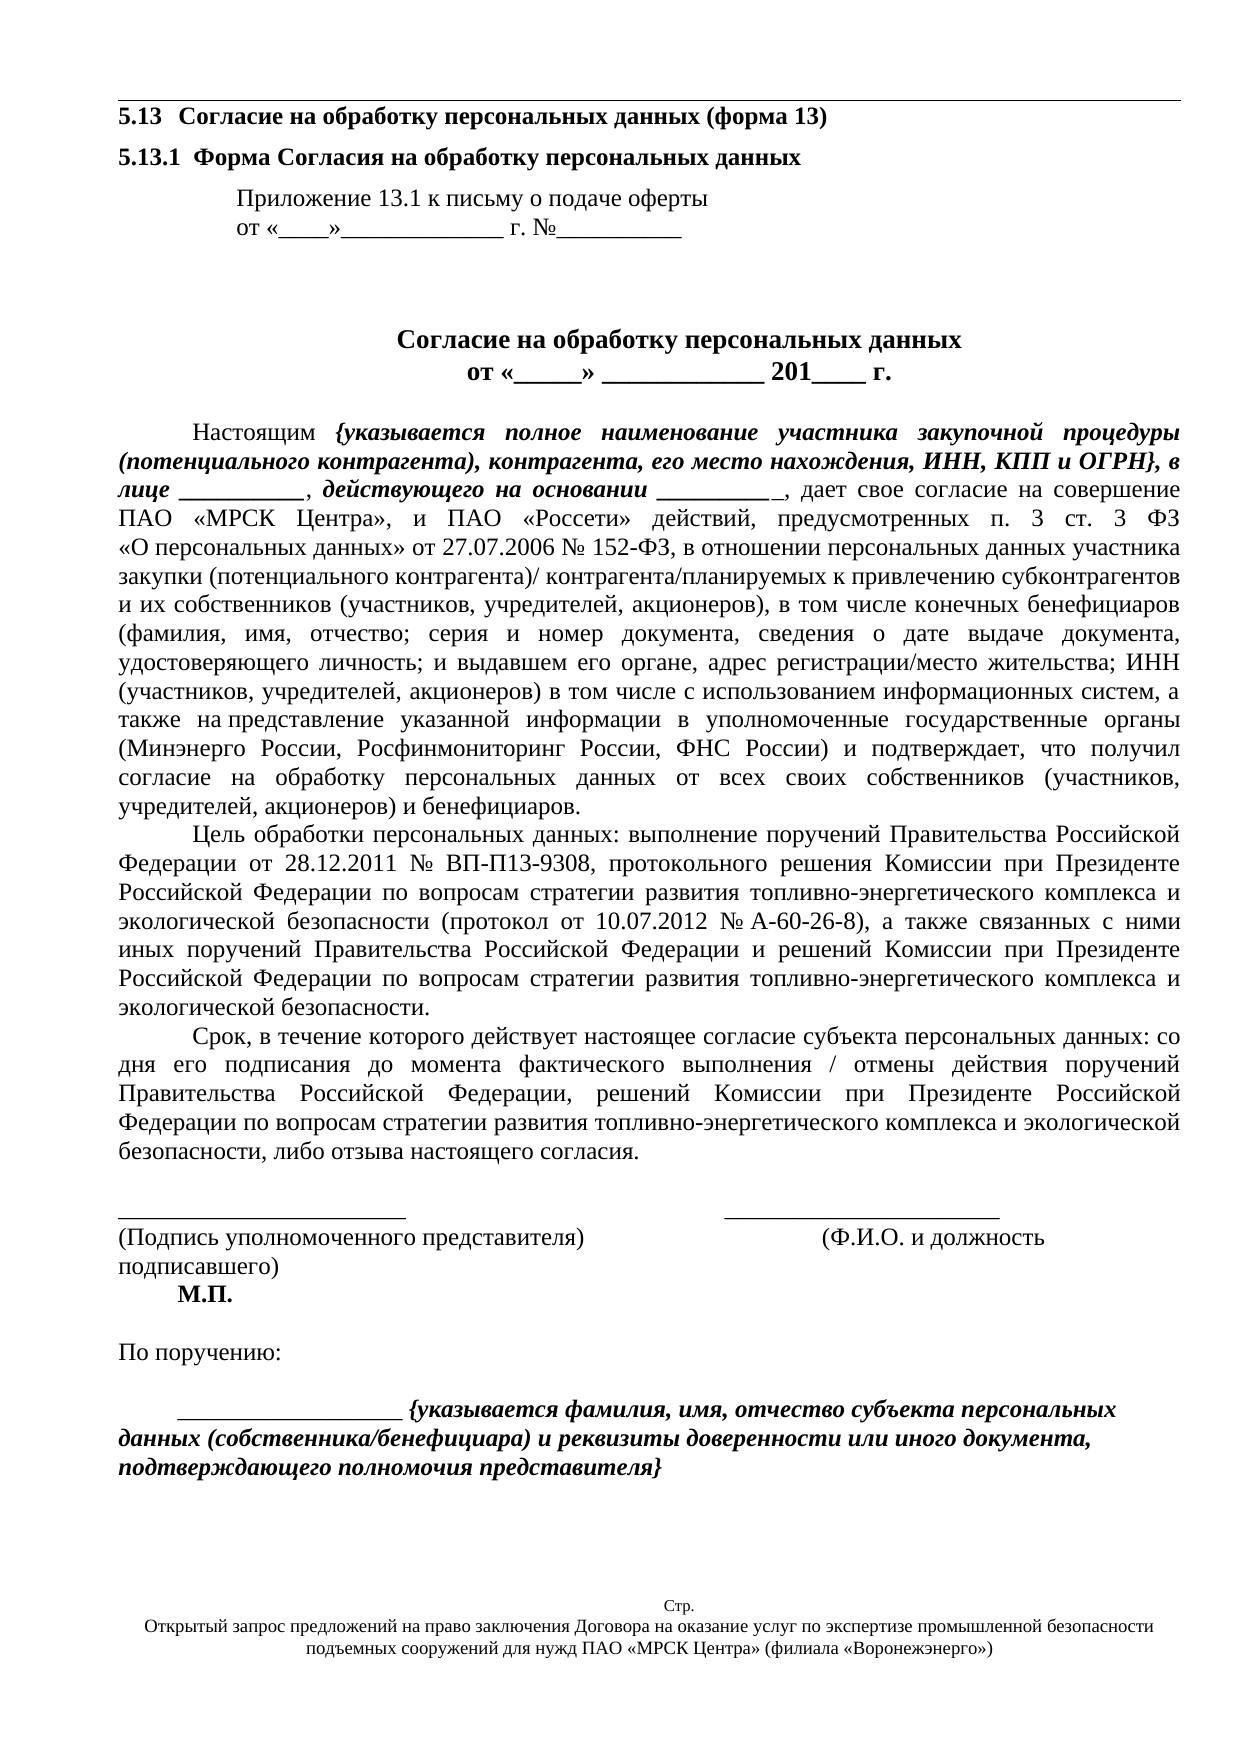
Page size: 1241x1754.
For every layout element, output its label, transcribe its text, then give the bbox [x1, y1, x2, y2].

subtitle Согласие на обработку персональных данных (форма 13) [118, 101, 1181, 130]
text _______________________ ______________________ [118, 1193, 1181, 1222]
text (Подпись уполномоченного представителя) (Ф.И.О. и должность подписавшего) [118, 1222, 1181, 1279]
text Приложение 13.1 к письму о подаче оферты от «____»_____________ г. №__________ [236, 183, 1181, 241]
text __________________ {указывается фамилия, имя, отчество субъекта персональных данных (собственника/бенефициара) и реквизиты доверенности или иного документа, подтверждающего полномочия представителя} [118, 1394, 1181, 1481]
text Цель обработки персональных данных: выполнение поручений Правительства Российской Федерации от 28.12.2011 № ВП-П13-9308, протокольного решения Комиссии при Президенте Российской Федерации по вопросам стратегии развития топливно-энергетического комплекса и экологической безопасности (протокол от 10.07.2012 № А-60-26-8), а также связанных с ними иных поручений Правительства Российской Федерации и решений Комиссии при Президенте Российской Федерации по вопросам стратегии развития топливно-энергетического комплекса и экологической безопасности. [118, 819, 1181, 1021]
subtitle Форма Согласия на обработку персональных данных [118, 142, 1181, 171]
text Согласие на обработку персональных данных [118, 324, 1181, 355]
text Настоящим {указывается полное наименование участника закупочной процедуры (потенциального контрагента), контрагента, его место нахождения, ИНН, КПП и ОГРН}, в лице __________, действующего на основании __________, дает свое согласие на совершение ПАО «МРСК Центра», и ПАО «Россети» действий, предусмотренных п. 3 ст. 3 ФЗ «О персональных данных» от 27.07.2006 № 152-ФЗ, в отношении персональных данных участника закупки (потенциального контрагента)/ контрагента/планируемых к привлечению субконтрагентов и их собственников (участников, учредителей, акционеров), в том числе конечных бенефициаров (фамилия, имя, отчество; серия и номер документа, сведения о дате выдаче документа, удостоверяющего личность; и выдавшем его органе, адрес регистрации/место жительства; ИНН (участников, учредителей, акционеров) в том числе с использованием информационных систем, а также на представление указанной информации в уполномоченные государственные органы (Минэнерго России, Росфинмониторинг России, ФНС России) и подтверждает, что получил согласие на обработку персональных данных от всех своих собственников (участников, учредителей, акционеров) и бенефициаров. [118, 417, 1181, 819]
text М.П. [118, 1279, 1181, 1308]
text от «_____» ____________ 201____ г. [118, 355, 1181, 386]
text По поручению: [118, 1337, 1181, 1366]
text Срок, в течение которого действует настоящее согласие субъекта персональных данных: со дня его подписания до момента фактического выполнения / отмены действия поручений Правительства Российской Федерации, решений Комиссии при Президенте Российской Федерации по вопросам стратегии развития топливно-энергетического комплекса и экологической безопасности, либо отзыва настоящего согласия. [118, 1021, 1181, 1164]
